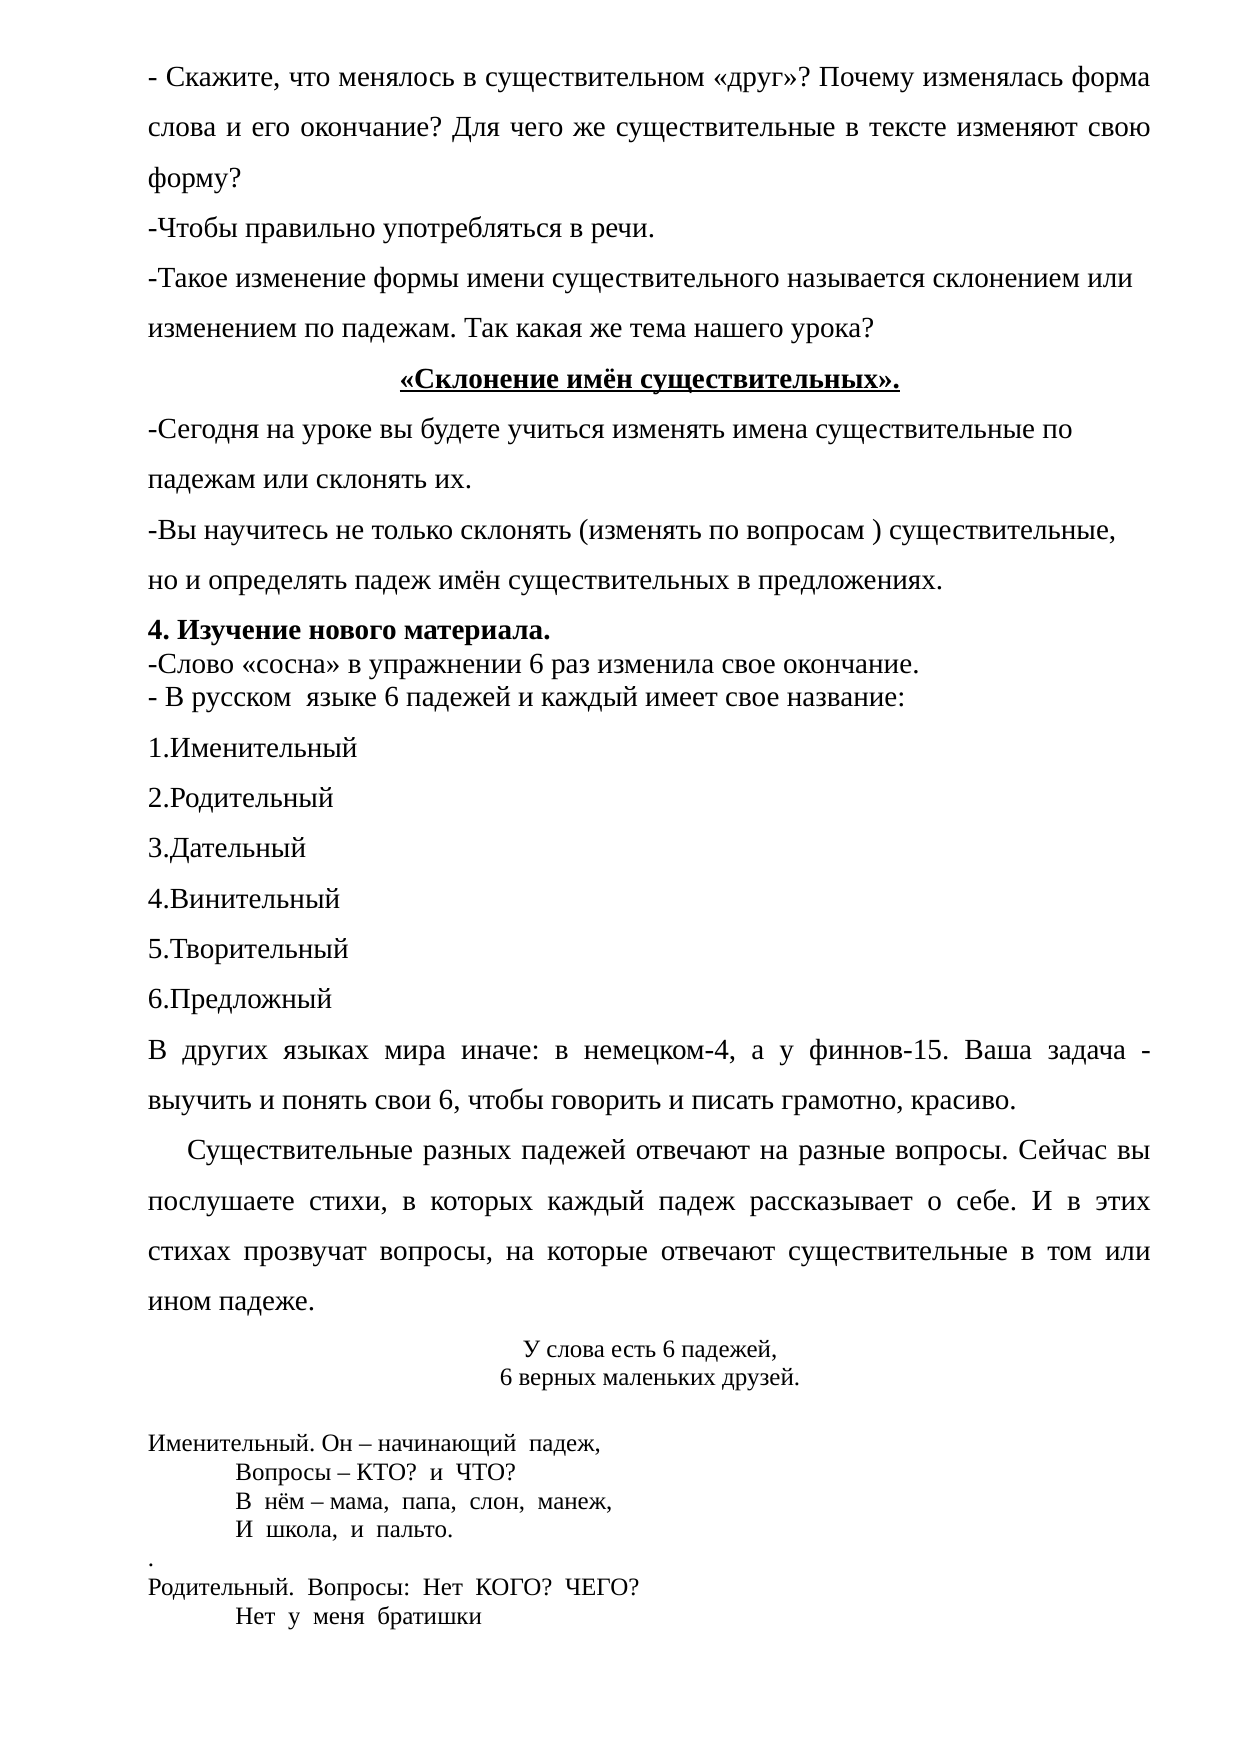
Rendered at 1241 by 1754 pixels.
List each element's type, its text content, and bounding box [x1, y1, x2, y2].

text -Вы научитесь не только склонять (изменять по вопросам ) существительные, но и определять падеж имён существительных в предложениях. [148, 512, 1152, 596]
text Существительные разных падежей отвечают на разные вопросы. Сейчас вы послушаете стихи, в которых каждый падеж рассказывает о себе. И в этих стихах прозвучат вопросы, на которые отвечают существительные в том или ином падеже. [148, 1132, 1152, 1317]
text - В русском языке 6 падежей и каждый имеет свое название: [148, 679, 1152, 713]
text 6 верных маленьких друзей. [148, 1362, 1152, 1391]
text 5.Творительный [148, 931, 1152, 965]
text 4.Винительный [148, 881, 1152, 914]
text 2.Родительный [148, 780, 1152, 814]
text -Слово «сосна» в упражнении 6 раз изменила свое окончание. [148, 646, 1152, 679]
text -Сегодня на уроке вы будете учиться изменять имена существительные по падежам или склонять их. [148, 411, 1152, 495]
text 3.Дательный [148, 831, 1152, 864]
text - Скажите, что менялось в существительном «друг»? Почему изменялась форма слова и его окончание? Для чего же существительные в тексте изменяют свою форму? [148, 59, 1152, 193]
text 4. Изучение нового материала. [148, 612, 1152, 646]
text В других языках мира иначе: в немецком-4, а у финнов-15. Ваша задача - выучить и понять свои 6, чтобы говорить и писать грамотно, красиво. [148, 1032, 1152, 1116]
text «Склонение имён существительных». [148, 361, 1152, 394]
text -Такое изменение формы имени существительного называется склонением или изменением по падежам. Так какая же тема нашего урока? [148, 260, 1152, 344]
text У слова есть 6 падежей, [148, 1334, 1152, 1362]
text -Чтобы правильно употребляться в речи. [148, 210, 1152, 243]
text 1.Именительный [148, 730, 1152, 763]
text 6.Предложный [148, 981, 1152, 1015]
